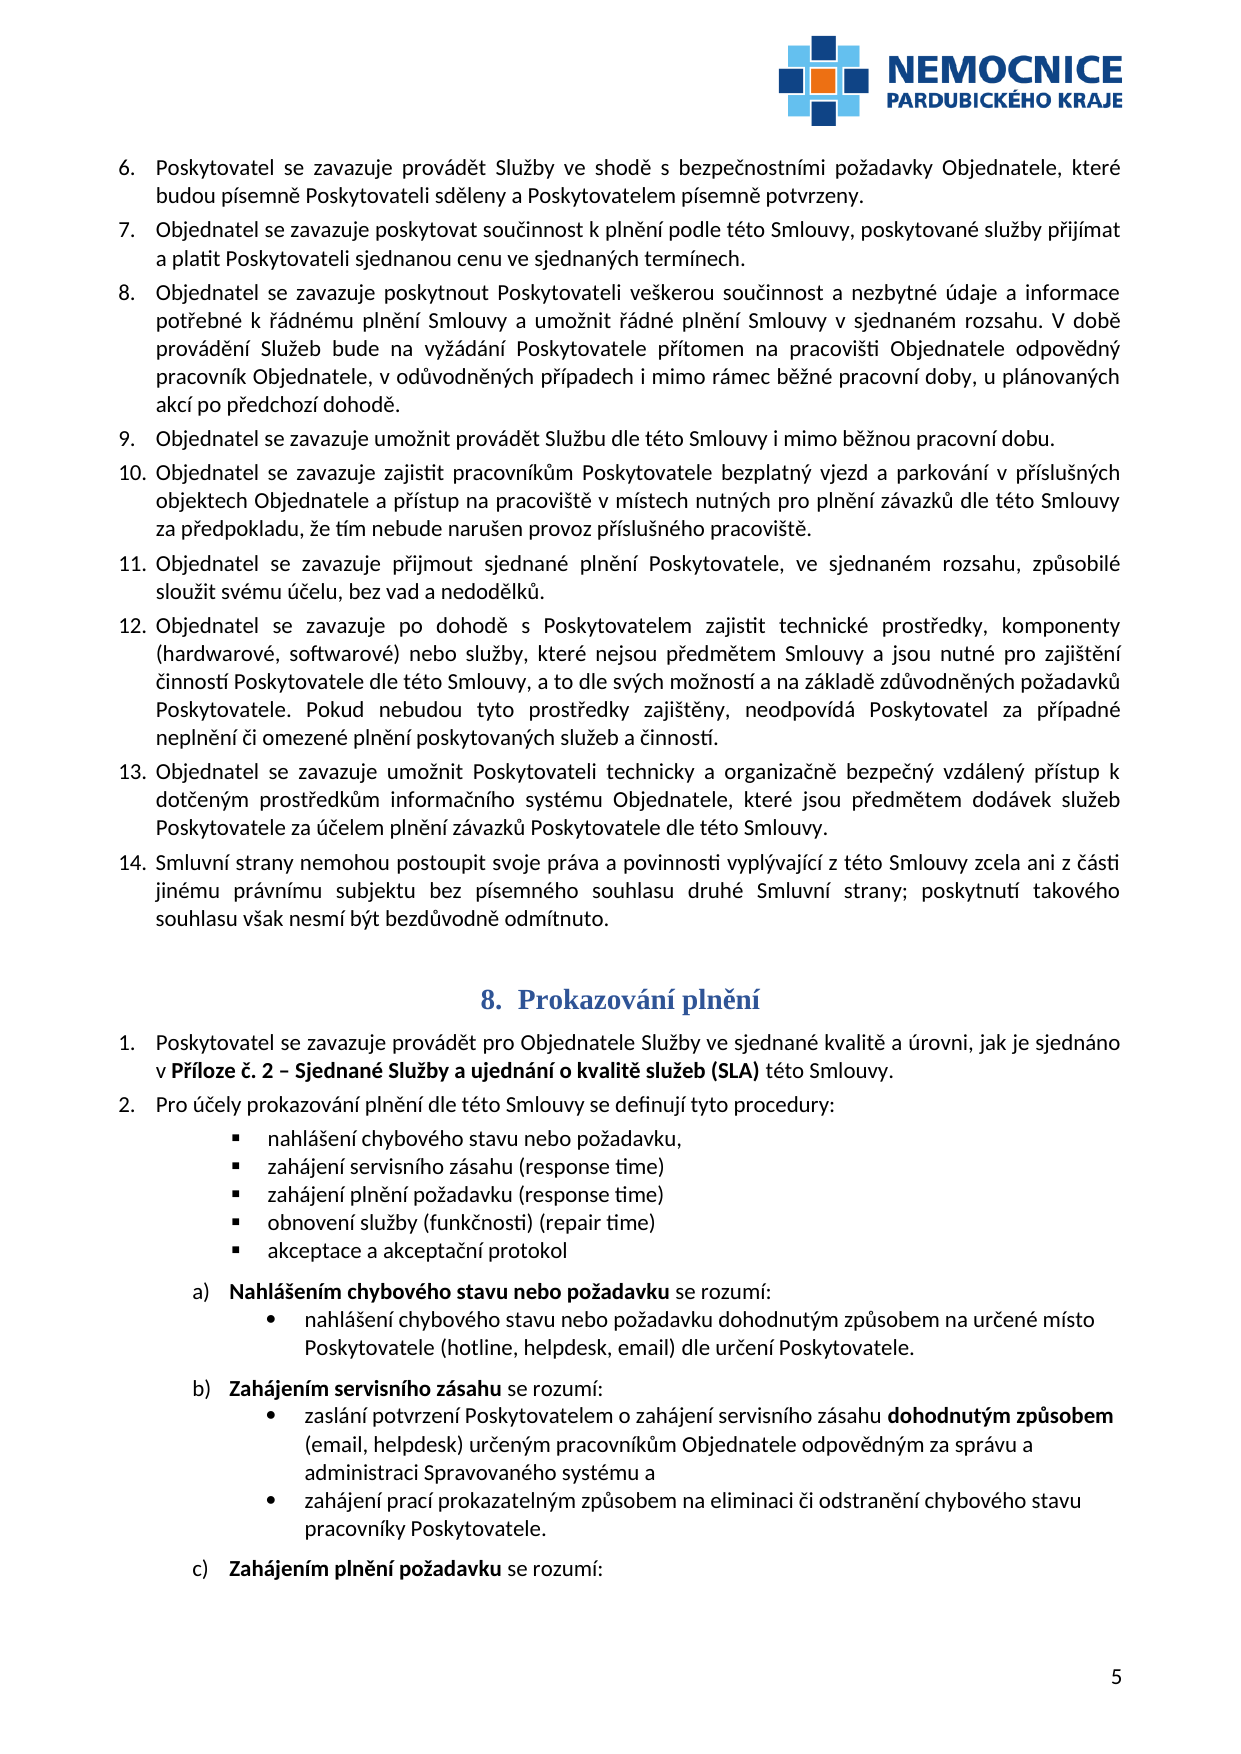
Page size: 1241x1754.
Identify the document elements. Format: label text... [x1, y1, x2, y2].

subtitle Prokazování plnění [118, 982, 1122, 1015]
list Poskytovatel se zavazuje provádět pro Objednatele Služby ve sjednané kvalitě a úrovni, jak je sjednáno v Příloze č. 2 – Sjednané Služby a ujednání o kvalitě služeb (SLA) této Smlouvy. [118, 1028, 1122, 1084]
list Objednatel se zavazuje poskytovat součinnost k plnění podle této Smlouvy, poskytované služby přijímat a platit Poskytovateli sjednanou cenu ve sjednaných termínech. [118, 216, 1122, 272]
list Objednatel se zavazuje přijmout sjednané plnění Poskytovatele, ve sjednaném rozsahu, způsobilé sloužit svému účelu, bez vad a nedodělků. [118, 549, 1122, 605]
list obnovení služby (funkčnosti) (repair time) [230, 1208, 1122, 1237]
list Objednatel se zavazuje umožnit provádět Službu dle této Smlouvy i mimo běžnou pracovní dobu. [118, 424, 1122, 452]
list zahájení servisního zásahu (response time) [230, 1152, 1122, 1181]
list zaslání potvrzení Poskytovatelem o zahájení servisního zásahu dohodnutým způsobem (email, helpdesk) určeným pracovníkům Objednatele odpovědným za správu a administraci Spravovaného systému a [267, 1402, 1122, 1486]
list Objednatel se zavazuje umožnit Poskytovateli technicky a organizačně bezpečný vzdálený přístup k dotčeným prostředkům informačního systému Objednatele, které jsou předmětem dodávek služeb Poskytovatele za účelem plnění závazků Poskytovatele dle této Smlouvy. [118, 757, 1122, 842]
list zahájení prací prokazatelným způsobem na eliminaci či odstranění chybového stavu pracovníky Poskytovatele. [267, 1486, 1122, 1542]
list zahájení plnění požadavku (response time) [230, 1181, 1122, 1208]
list Nahlášením chybového stavu nebo požadavku se rozumí: [192, 1277, 1122, 1305]
list Zahájením plnění požadavku se rozumí: [192, 1554, 1122, 1582]
list akceptace a akceptační protokol [230, 1237, 1122, 1264]
list Pro účely prokazování plnění dle této Smlouvy se definují tyto procedury: [118, 1090, 1122, 1118]
list Objednatel se zavazuje poskytnout Poskytovateli veškerou součinnost a nezbytné údaje a informace potřebné k řádnému plnění Smlouvy a umožnit řádné plnění Smlouvy v sjednaném rozsahu. V době provádění Služeb bude na vyžádání Poskytovatele přítomen na pracovišti Objednatele odpovědný pracovník Objednatele, v odůvodněných případech i mimo rámec běžné pracovní doby, u plánovaných akcí po předchozí dohodě. [118, 278, 1122, 418]
picture [777, 34, 1123, 127]
list nahlášení chybového stavu nebo požadavku dohodnutým způsobem na určené místo Poskytovatele (hotline, helpdesk, email) dle určení Poskytovatele. [267, 1305, 1122, 1361]
list Objednatel se zavazuje zajistit pracovníkům Poskytovatele bezplatný vjezd a parkování v příslušných objektech Objednatele a přístup na pracoviště v místech nutných pro plnění závazků dle této Smlouvy za předpokladu, že tím nebude narušen provoz příslušného pracoviště. [118, 458, 1122, 543]
list Smluvní strany nemohou postoupit svoje práva a povinnosti vyplývající z této Smlouvy zcela ani z části jinému právnímu subjektu bez písemného souhlasu druhé Smluvní strany; poskytnutí takového souhlasu však nesmí být bezdůvodně odmítnuto. [118, 848, 1122, 932]
list Objednatel se zavazuje po dohodě s Poskytovatelem zajistit technické prostředky, komponenty (hardwarové, softwarové) nebo služby, které nejsou předmětem Smlouvy a jsou nutné pro zajištění činností Poskytovatele dle této Smlouvy, a to dle svých možností a na základě zdůvodněných požadavků Poskytovatele. Pokud nebudou tyto prostředky zajištěny, neodpovídá Poskytovatel za případné neplnění či omezené plnění poskytovaných služeb a činností. [118, 611, 1122, 751]
list nahlášení chybového stavu nebo požadavku, [230, 1124, 1122, 1152]
list Poskytovatel se zavazuje provádět Služby ve shodě s bezpečnostními požadavky Objednatele, které budou písemně Poskytovateli sděleny a Poskytovatelem písemně potvrzeny. [118, 153, 1122, 209]
list Zahájením servisního zásahu se rozumí: [192, 1374, 1122, 1402]
